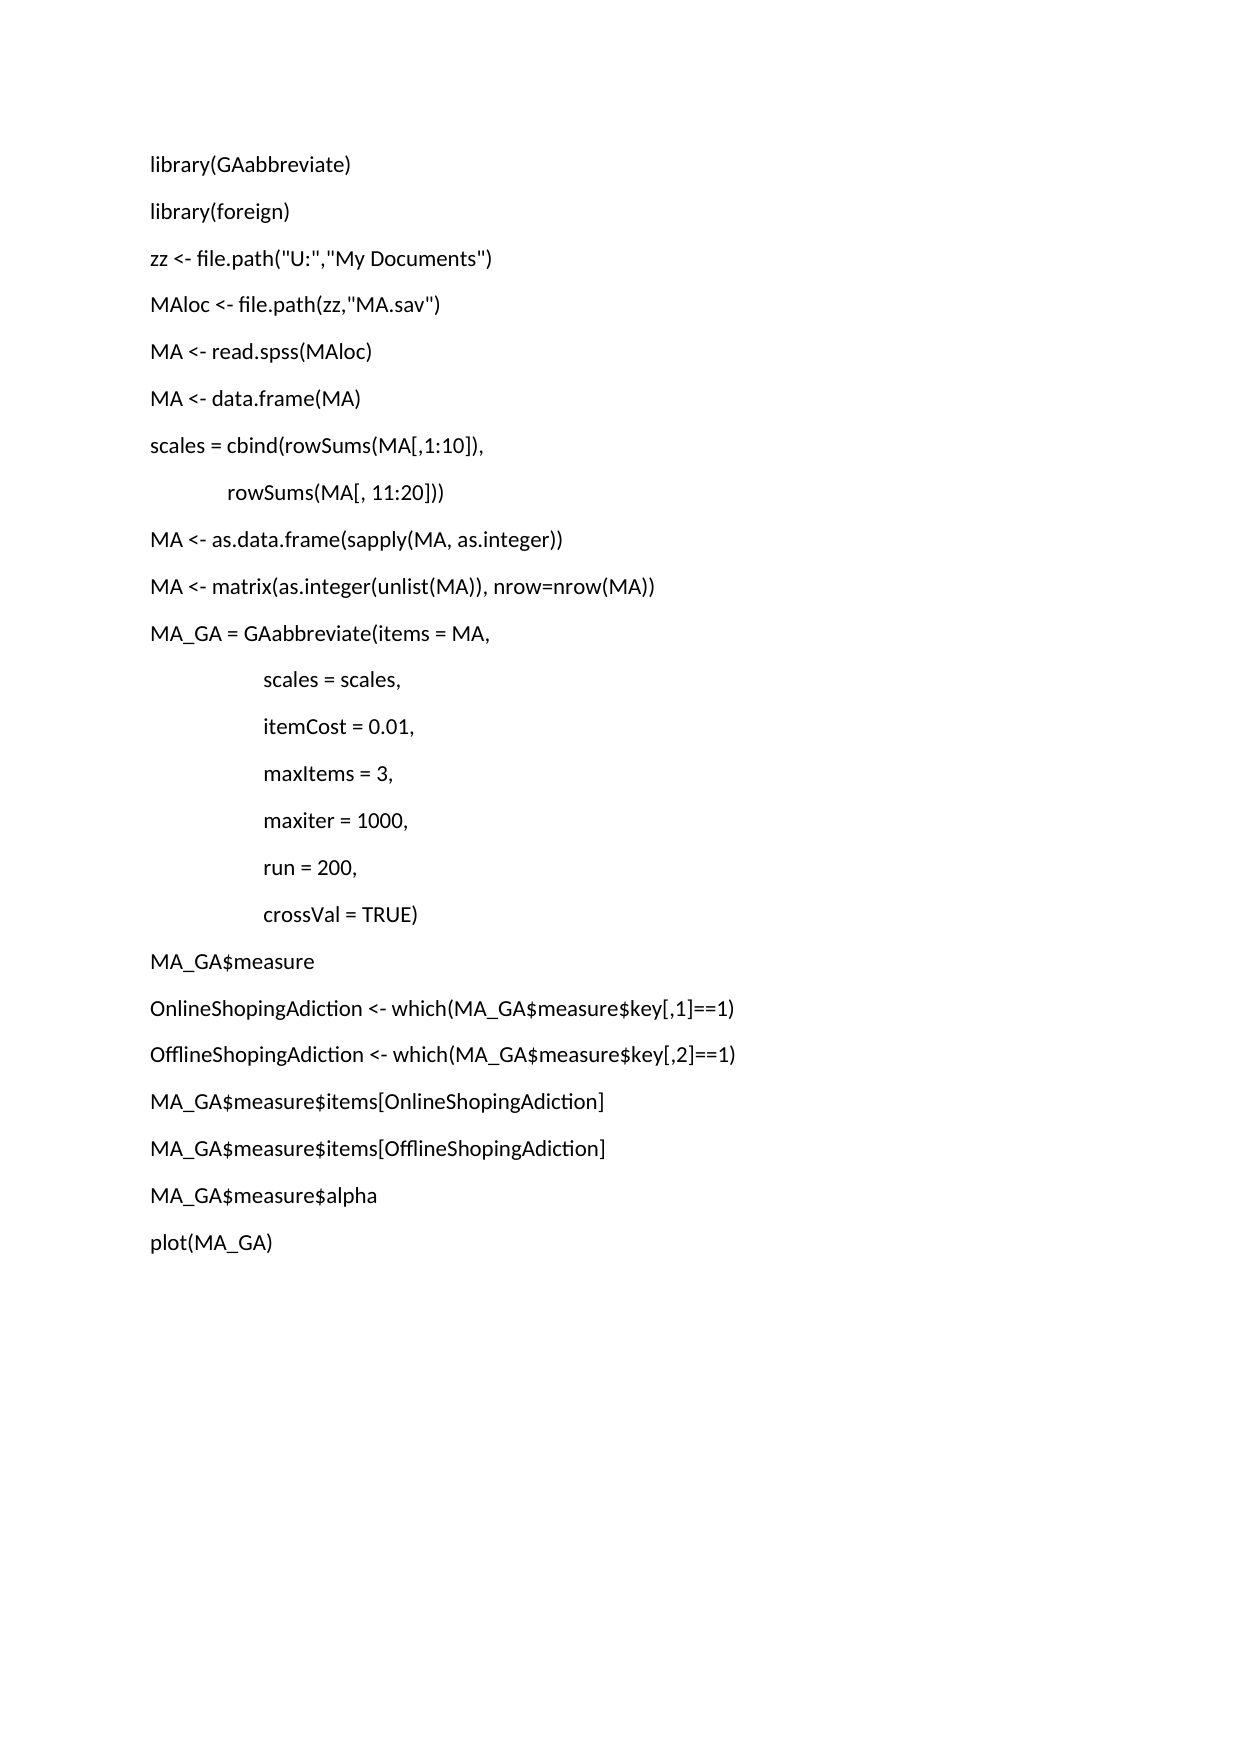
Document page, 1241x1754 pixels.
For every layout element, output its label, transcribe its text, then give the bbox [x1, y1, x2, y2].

text MA_GA$measure$items[OnlineShopingAdiction] [150, 1087, 1090, 1116]
text MA <- read.spss(MAloc) [150, 337, 1090, 366]
text library(GAabbreviate) [150, 150, 1090, 178]
text maxiter = 1000, [150, 806, 1090, 834]
text MA <- data.frame(MA) [150, 384, 1090, 412]
text library(foreign) [150, 197, 1090, 225]
text MA_GA$measure$alpha [150, 1181, 1090, 1209]
text MA_GA$measure [150, 947, 1090, 975]
text plot(MA_GA) [150, 1228, 1090, 1256]
text MAloc <- file.path(zz,"MA.sav") [150, 291, 1090, 319]
text zz <- file.path("U:","My Documents") [150, 244, 1090, 272]
text crossVal = TRUE) [150, 900, 1090, 928]
text scales = cbind(rowSums(MA[,1:10]), [150, 431, 1090, 459]
text OfflineShopingAdiction <- which(MA_GA$measure$key[,2]==1) [150, 1041, 1090, 1069]
text maxItems = 3, [150, 759, 1090, 787]
text MA_GA$measure$items[OfflineShopingAdiction] [150, 1134, 1090, 1162]
text scales = scales, [150, 666, 1090, 694]
text itemCost = 0.01, [150, 712, 1090, 741]
text rowSums(MA[, 11:20])) [150, 478, 1090, 506]
text MA_GA = GAabbreviate(items = MA, [150, 619, 1090, 647]
text MA <- matrix(as.integer(unlist(MA)), nrow=nrow(MA)) [150, 572, 1090, 600]
text run = 200, [150, 853, 1090, 881]
text MA <- as.data.frame(sapply(MA, as.integer)) [150, 525, 1090, 553]
text OnlineShopingAdiction <- which(MA_GA$measure$key[,1]==1) [150, 994, 1090, 1022]
